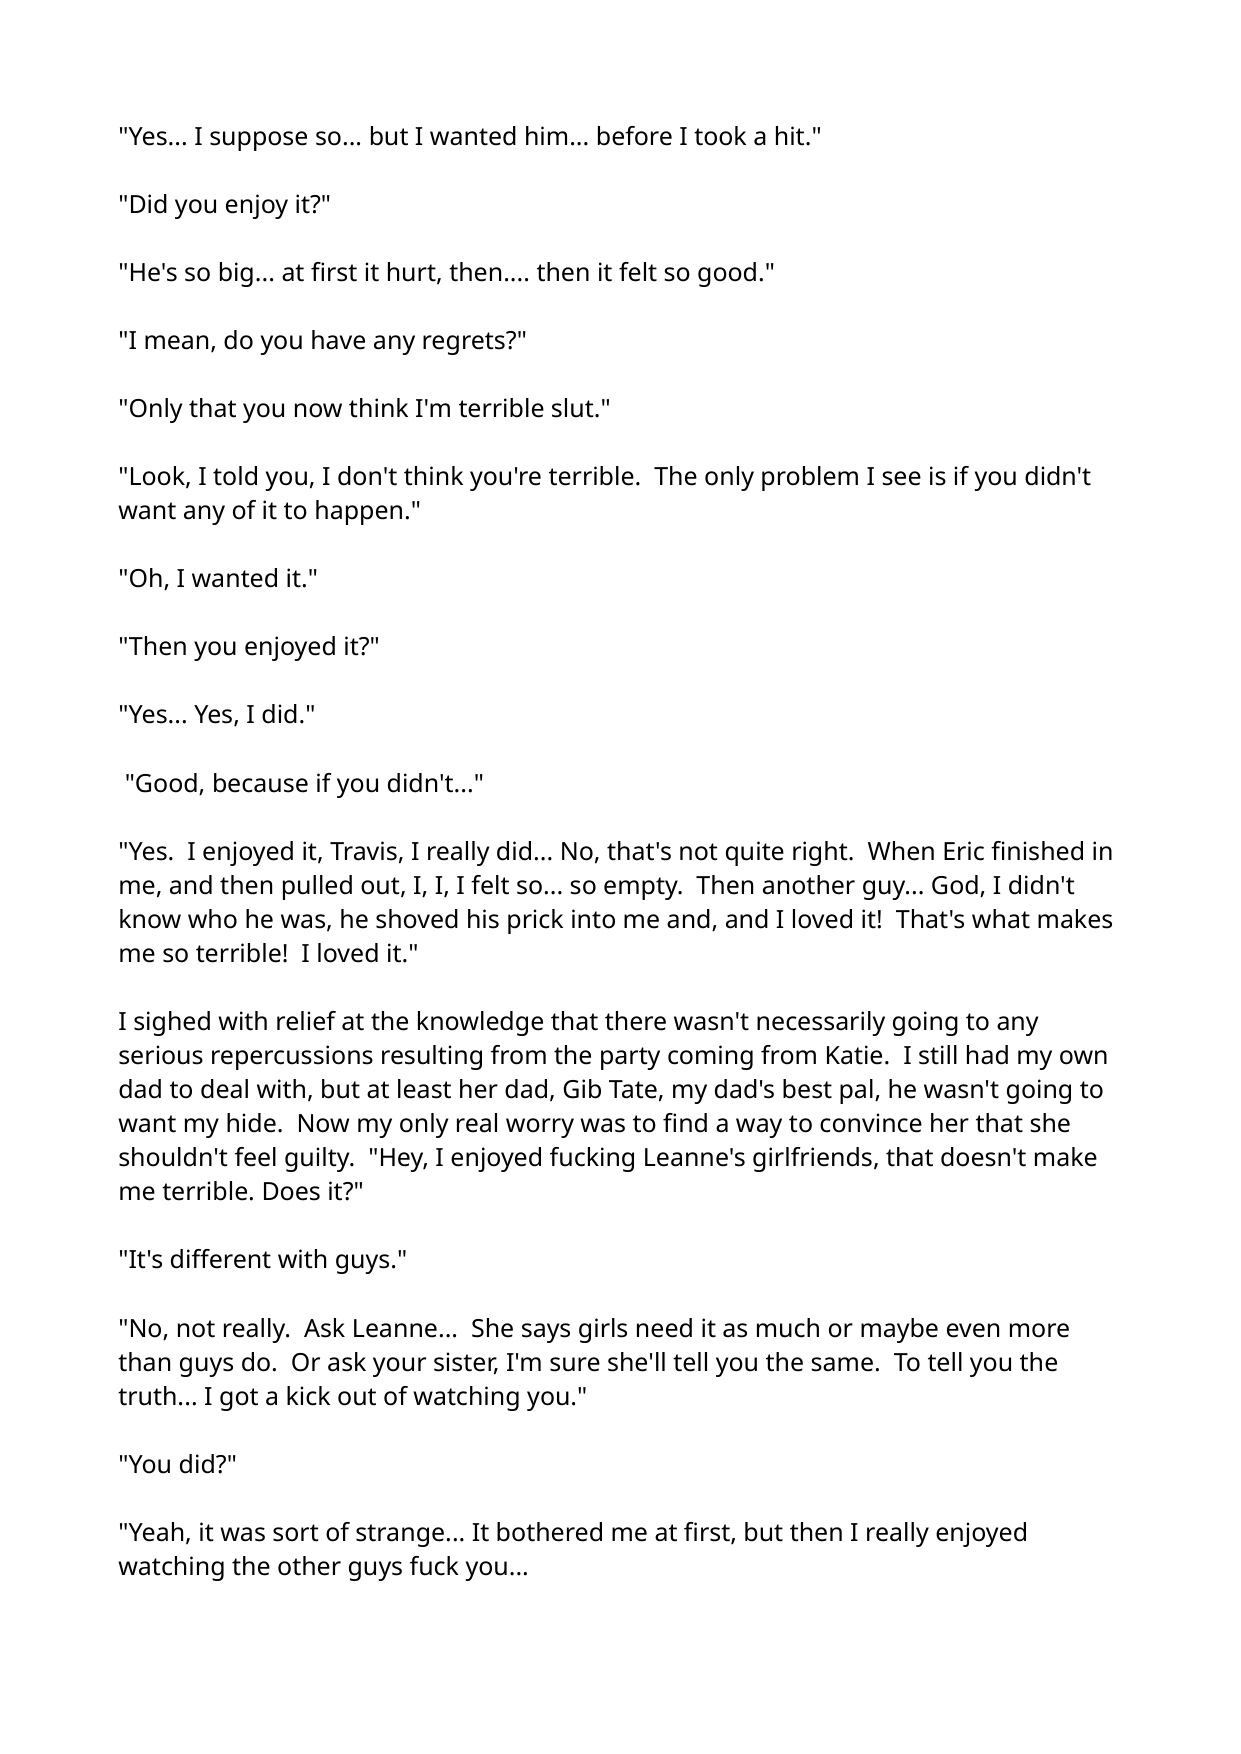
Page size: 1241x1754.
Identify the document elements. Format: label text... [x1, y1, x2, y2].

text "Then you enjoyed it?" [118, 629, 1122, 663]
text "It's different with guys." [118, 1242, 1122, 1276]
text "I mean, do you have any regrets?" [118, 322, 1122, 357]
text "Good, because if you didn't..." [118, 765, 1122, 799]
text "You did?" [118, 1447, 1122, 1481]
text "He's so big... at first it hurt, then.... then it felt so good." [118, 254, 1122, 288]
text "Yeah, it was sort of strange... It bothered me at first, but then I really enjoyed watching the other guys fuck you... [118, 1515, 1122, 1583]
text "Did you enjoy it?" [118, 186, 1122, 220]
text "Look, I told you, I don't think you're terrible. The only problem I see is if you didn't want any of it to happen." [118, 459, 1122, 527]
text "Oh, I wanted it." [118, 561, 1122, 595]
text "Yes... I suppose so... but I wanted him... before I took a hit." [118, 118, 1122, 152]
text "Yes. I enjoyed it, Travis, I really did... No, that's not quite right. When Eric finished in me, and then pulled out, I, I, I felt so... so empty. Then another guy... God, I didn't know who he was, he shoved his prick into me and, and I loved it! That's what makes me so terrible! I loved it." [118, 833, 1122, 970]
text I sighed with relief at the knowledge that there wasn't necessarily going to any serious repercussions resulting from the party coming from Katie. I still had my own dad to deal with, but at least her dad, Gib Tate, my dad's best pal, he wasn't going to want my hide. Now my only real worry was to find a way to convince her that she shouldn't feel guilty. "Hey, I enjoyed fucking Leanne's girlfriends, that doesn't make me terrible. Does it?" [118, 1004, 1122, 1208]
text "Only that you now think I'm terrible slut." [118, 391, 1122, 425]
text "Yes... Yes, I did." [118, 697, 1122, 731]
text "No, not really. Ask Leanne... She says girls need it as much or maybe even more than guys do. Or ask your sister, I'm sure she'll tell you the same. To tell you the truth... I got a kick out of watching you." [118, 1310, 1122, 1412]
